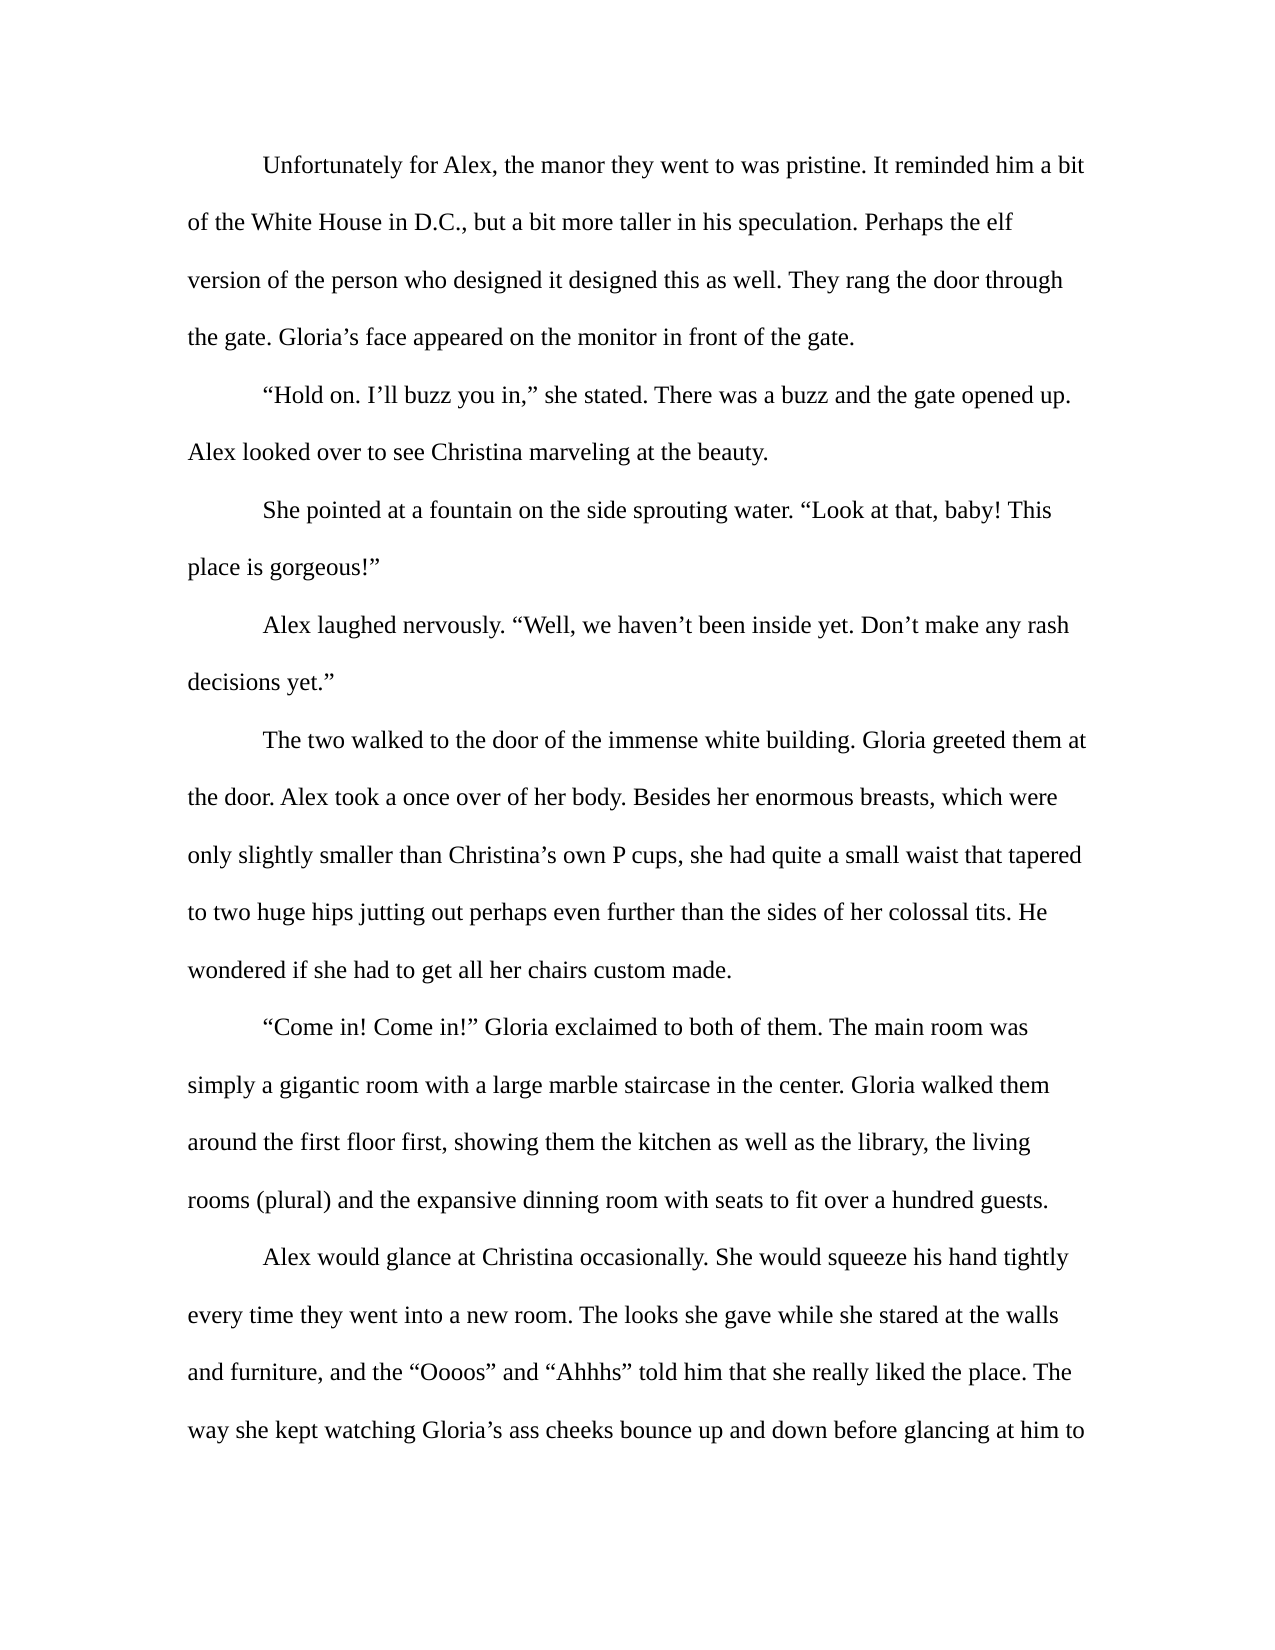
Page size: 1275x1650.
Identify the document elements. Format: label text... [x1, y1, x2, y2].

text Unfortunately for Alex, the manor they went to was pristine. It reminded him a bit of the White House in D.C., but a bit more taller in his speculation. Perhaps the elf version of the person who designed it designed this as well. They rang the door through the gate. Gloria’s face appeared on the monitor in front of the gate. [187, 150, 1087, 351]
text “Hold on. I’ll buzz you in,” she stated. There was a buzz and the gate opened up. Alex looked over to see Christina marveling at the beauty. [187, 380, 1087, 466]
text She pointed at a fountain on the side sprouting water. “Look at that, baby! This place is gorgeous!” [187, 495, 1087, 581]
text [187, 1242, 1087, 1444]
text The two walked to the door of the immense white building. Gloria greeted them at the door. Alex took a once over of her body. Besides her enormous breasts, which were only slightly smaller than Christina’s own P cups, she had quite a small waist that tapered to two huge hips jutting out perhaps even further than the sides of her colossal tits. He wondered if she had to get all her chairs custom made. [187, 725, 1087, 984]
text “Come in! Come in!” Gloria exclaimed to both of them. The main room was simply a gigantic room with a large marble staircase in the center. Gloria walked them around the first floor first, showing them the kitchen as well as the library, the living rooms (plural) and the expansive dinning room with seats to fit over a hundred guests. [187, 1012, 1087, 1214]
text Alex laughed nervously. “Well, we haven’t been inside yet. Don’t make any rash decisions yet.” [187, 610, 1087, 696]
